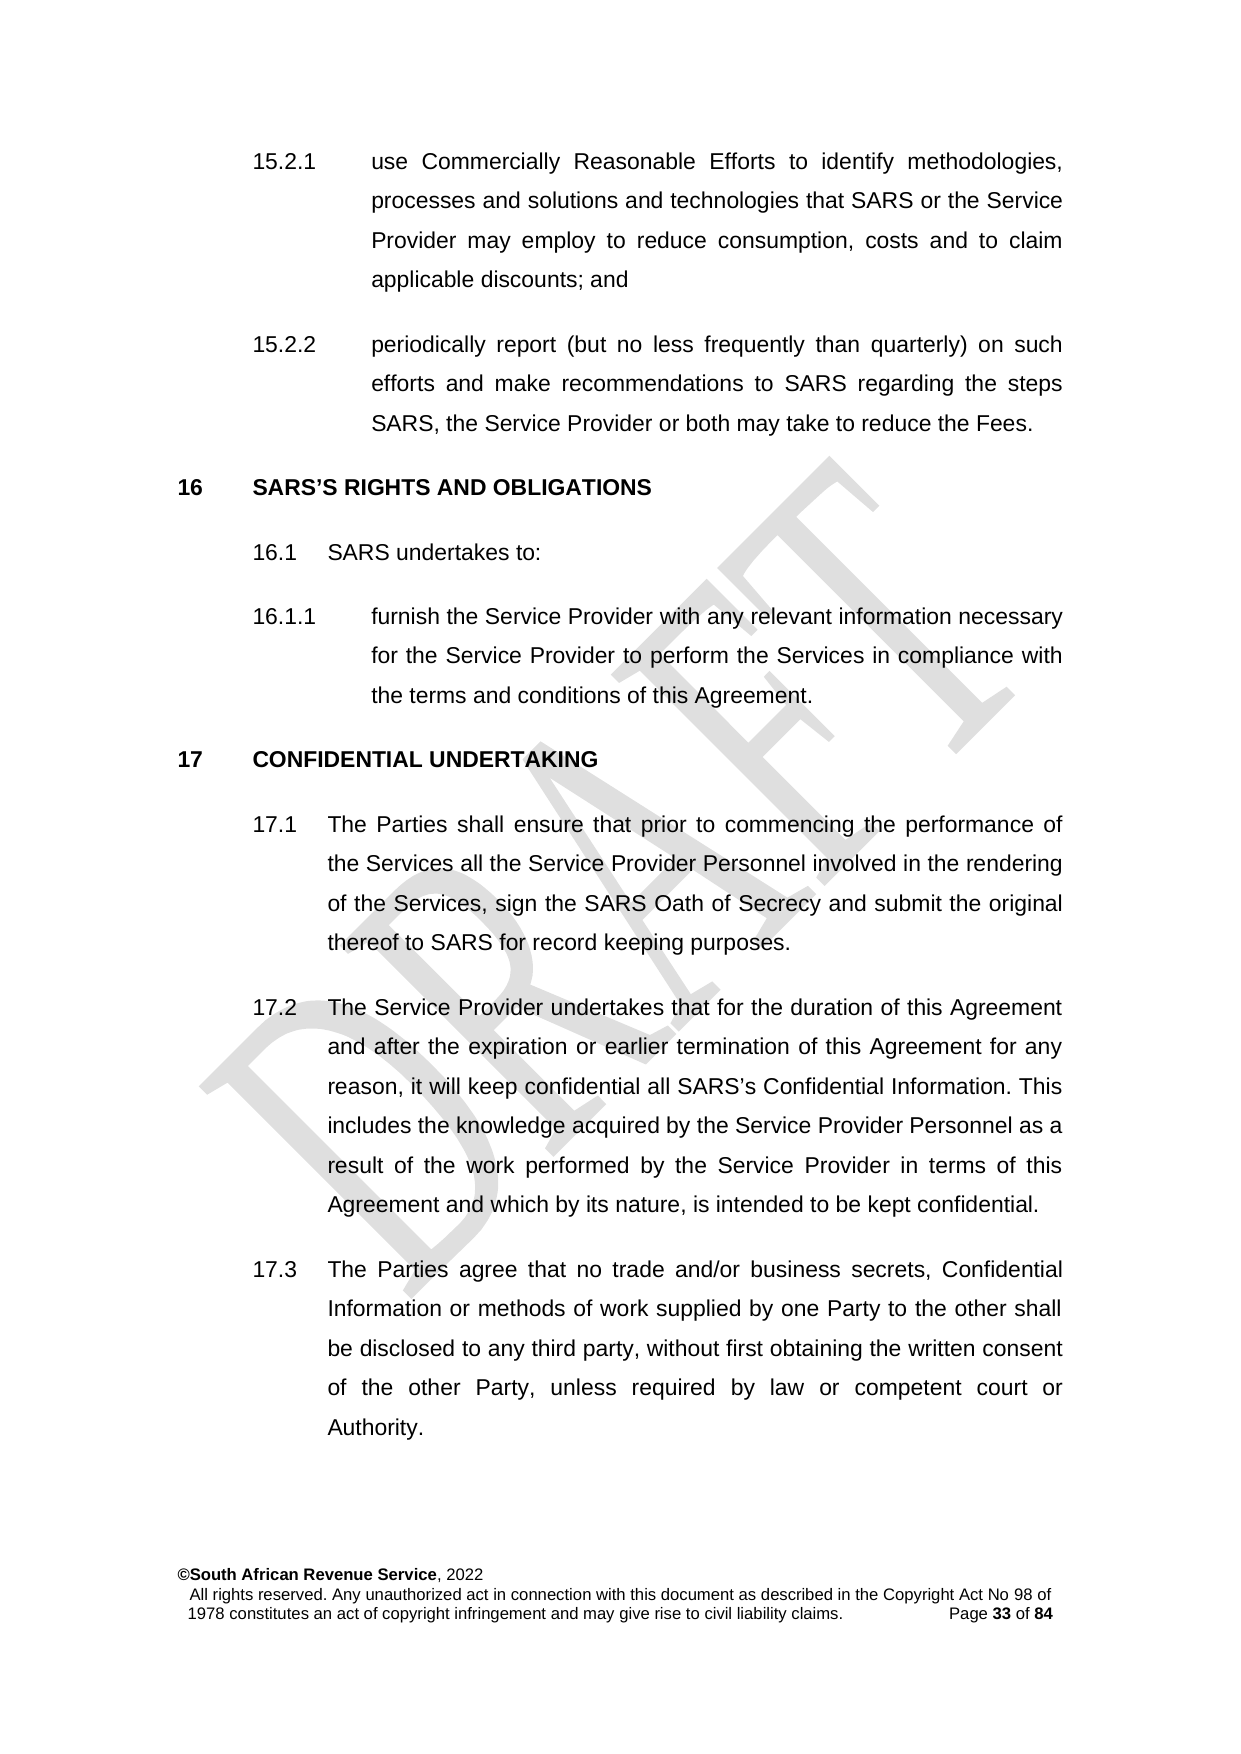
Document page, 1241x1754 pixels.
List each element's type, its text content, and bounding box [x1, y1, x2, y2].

list SARS’s Rights and Obligations [177, 474, 1063, 500]
list use Commercially Reasonable Efforts to identify methodologies, processes and solutions and technologies that SARS or the Service Provider may employ to reduce consumption, costs and to claim applicable discounts; and [252, 148, 1063, 292]
list periodically report (but no less frequently than quarterly) on such efforts and make recommendations to SARS regarding the steps SARS, the Service Provider or both may take to reduce the Fees. [252, 331, 1063, 436]
list furnish the Service Provider with any relevant information necessary for the Service Provider to perform the Services in compliance with the terms and conditions of this Agreement. [252, 603, 1063, 708]
list The Parties shall ensure that prior to commencing the performance of the Services all the Service Provider Personnel involved in the rendering of the Services, sign the SARS Oath of Secrecy and submit the original thereof to SARS for record keeping purposes. [252, 811, 1063, 956]
list Confidential UNDERTAKING [177, 746, 1063, 773]
list SARS undertakes to: [252, 538, 1063, 565]
list The Parties agree that no trade and/or business secrets, Confidential Information or methods of work supplied by one Party to the other shall be disclosed to any third party, without first obtaining the written consent of the other Party, unless required by law or competent court or Authority. [252, 1256, 1063, 1440]
list The Service Provider undertakes that for the duration of this Agreement and after the expiration or earlier termination of this Agreement for any reason, it will keep confidential all SARS’s Confidential Information. This includes the knowledge acquired by the Service Provider Personnel as a result of the work performed by the Service Provider in terms of this Agreement and which by its nature, is intended to be kept confidential. [252, 994, 1063, 1218]
